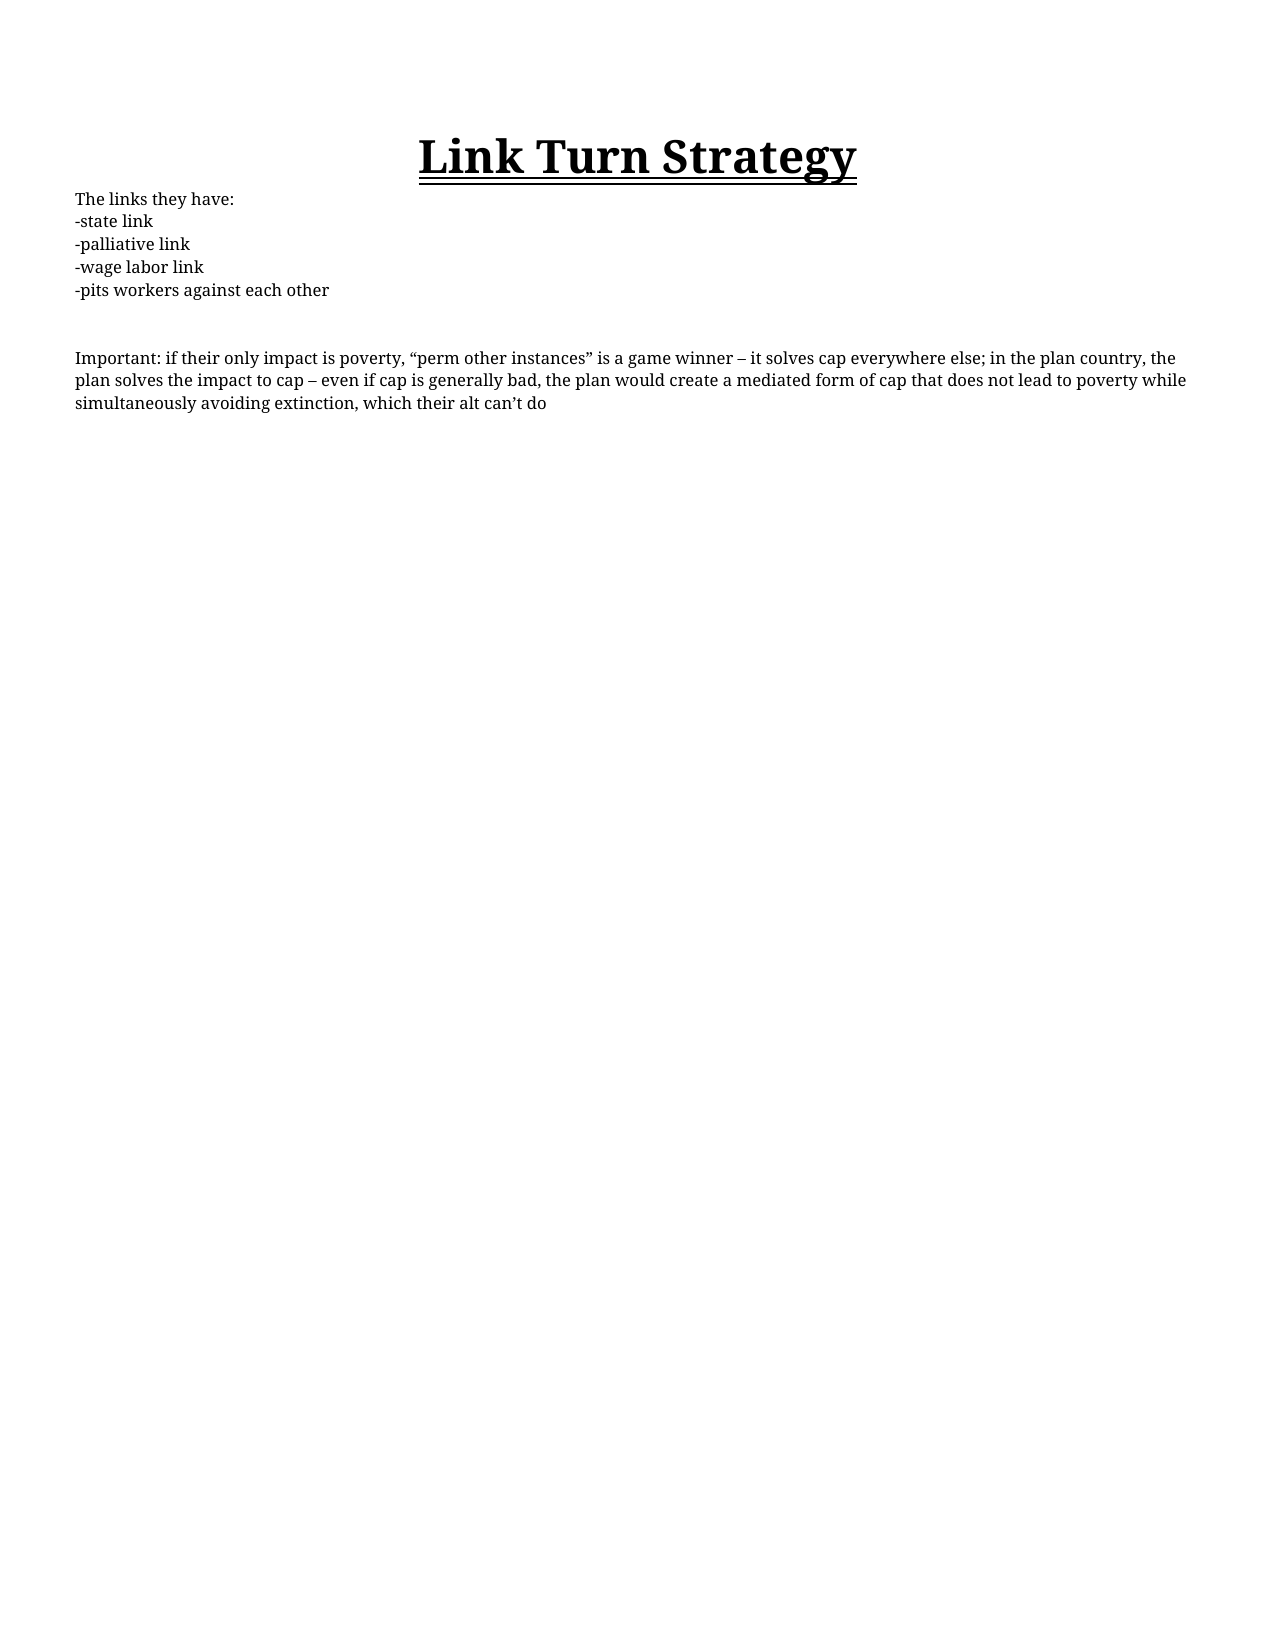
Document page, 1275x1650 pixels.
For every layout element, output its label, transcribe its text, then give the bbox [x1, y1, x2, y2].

text -wage labor link [75, 256, 1200, 278]
subtitle Link Turn Strategy [75, 125, 1200, 187]
text -state link [75, 210, 1200, 233]
text -pits workers against each other [75, 278, 1200, 301]
text The links they have: [75, 187, 1200, 210]
text -palliative link [75, 233, 1200, 256]
text Important: if their only impact is poverty, “perm other instances” is a game winner – it solves cap everywhere else; in the plan country, the plan solves the impact to cap – even if cap is generally bad, the plan would create a mediated form of cap that does not lead to poverty while simultaneously avoiding extinction, which their alt can’t do [75, 346, 1200, 414]
